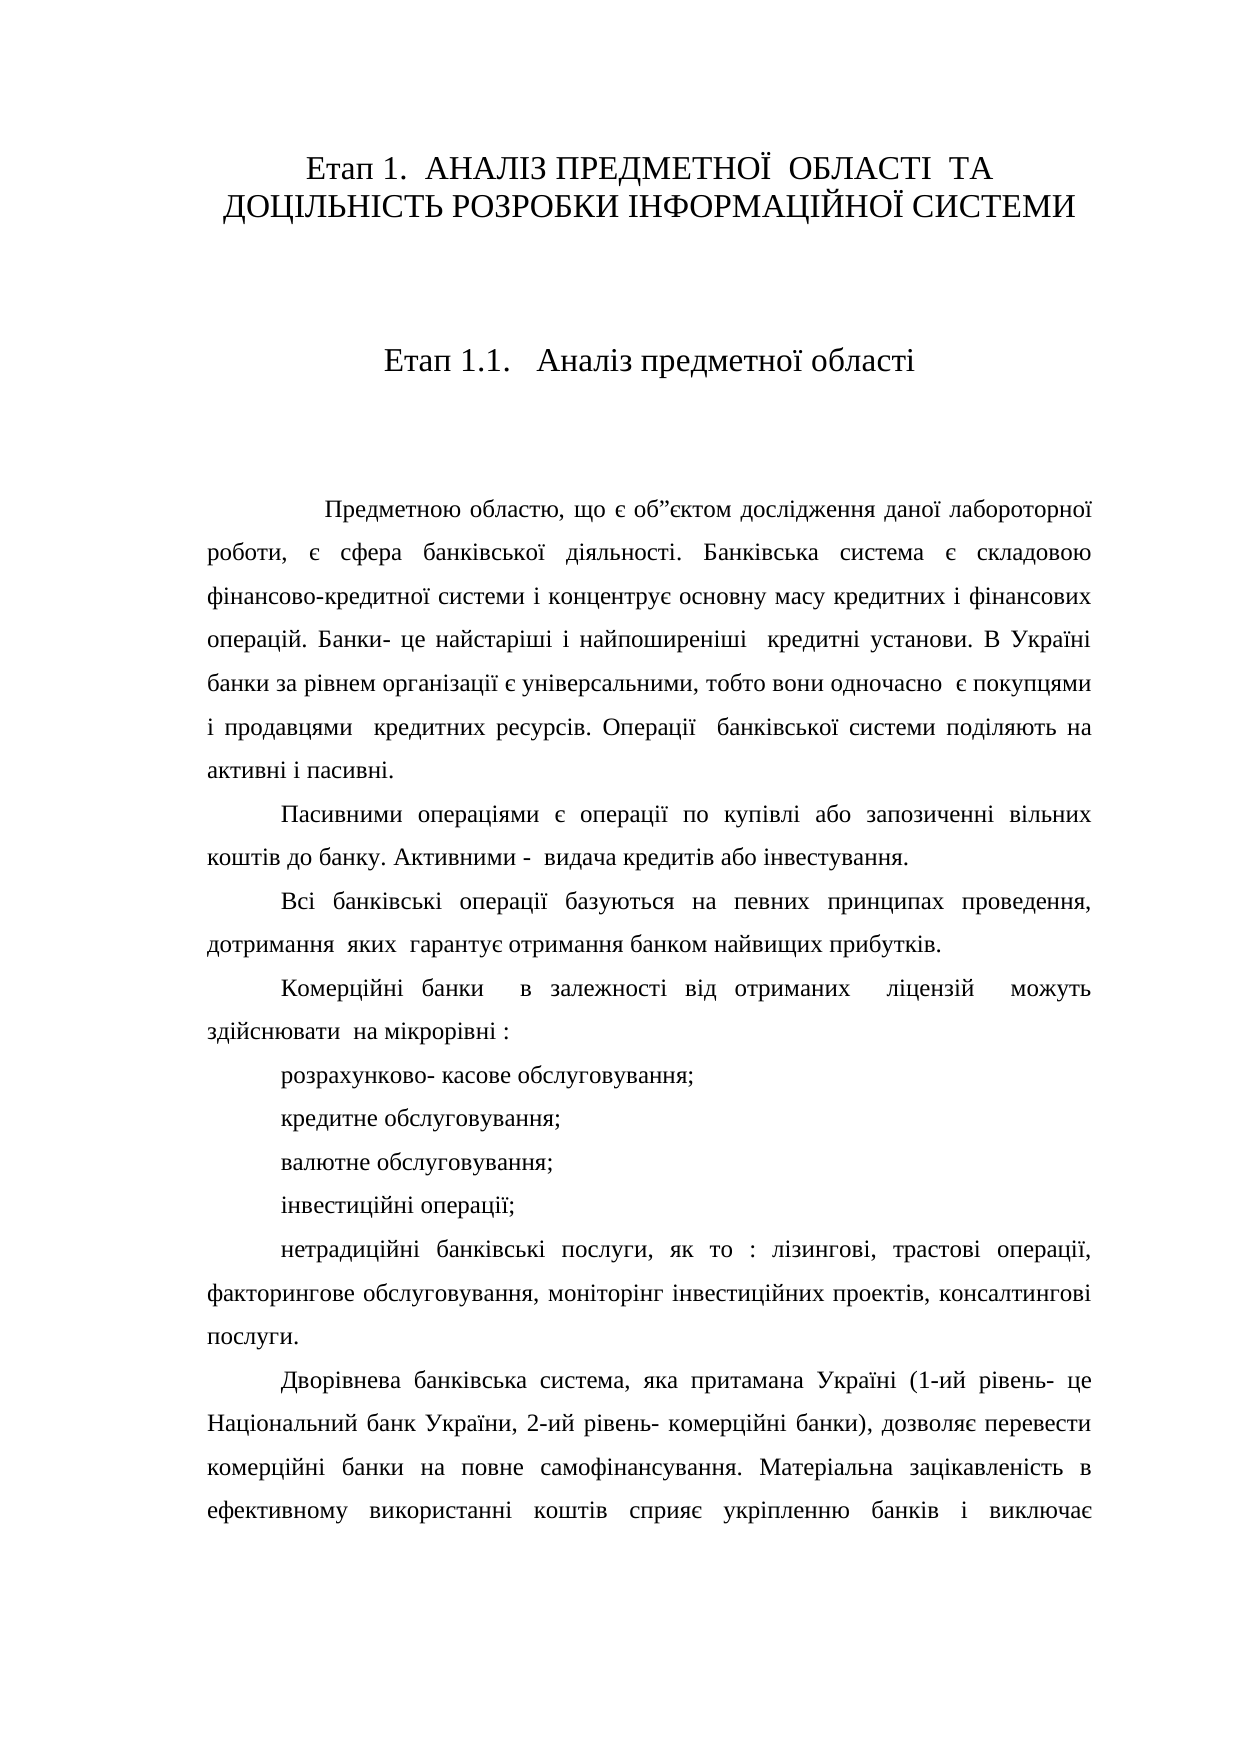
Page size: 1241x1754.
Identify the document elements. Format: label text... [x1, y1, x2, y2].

text валютне обслуговування; [207, 1147, 1092, 1176]
text розрахунково- касове обслуговування; [207, 1060, 1092, 1089]
text кредитне обслуговування; [207, 1103, 1092, 1132]
text інвестиційні операції; [207, 1190, 1092, 1219]
text Етап 1. АНАЛІЗ ПРЕДМЕТНОЇ ОБЛАСТІ ТА ДОЦІЛЬНІСТЬ РОЗРОБКИ ІНФОРМАЦІЙНОЇ СИСТЕМИ [207, 148, 1092, 224]
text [207, 1364, 1092, 1524]
text Комерційні банки в залежності від отриманих ліцензій можуть здійснювати на мікрорівні : [207, 973, 1092, 1045]
text Етап 1.1. Аналіз предметної області [207, 340, 1092, 378]
text нетрадиційні банківські послуги, як то : лізингові, трастові операції, факторингове обслуговування, моніторінг інвестиційних проектів, консалтингові послуги. [207, 1234, 1092, 1350]
text Всі банківські операції базуються на певних принципах проведення, дотримання яких гарантує отримання банком найвищих прибутків. [207, 886, 1092, 958]
text Предметною областю, що є об”єктом дослідження даної лабороторної роботи, є сфера банківської діяльності. Банківська система є складовою фінансово-кредитної системи і концентрує основну масу кредитних і фінансових операцій. Банки- це найстаріші і найпоширеніші кредитні установи. В Україні банки за рівнем організації є універсальними, тобто вони одночасно є покупцями і продавцями кредитних ресурсів. Операції банківської системи поділяють на активні і пасивні. [207, 494, 1092, 784]
text Пасивними операціями є операції по купівлі або запозиченні вільних коштів до банку. Активними - видача кредитів або інвестування. [207, 798, 1092, 871]
